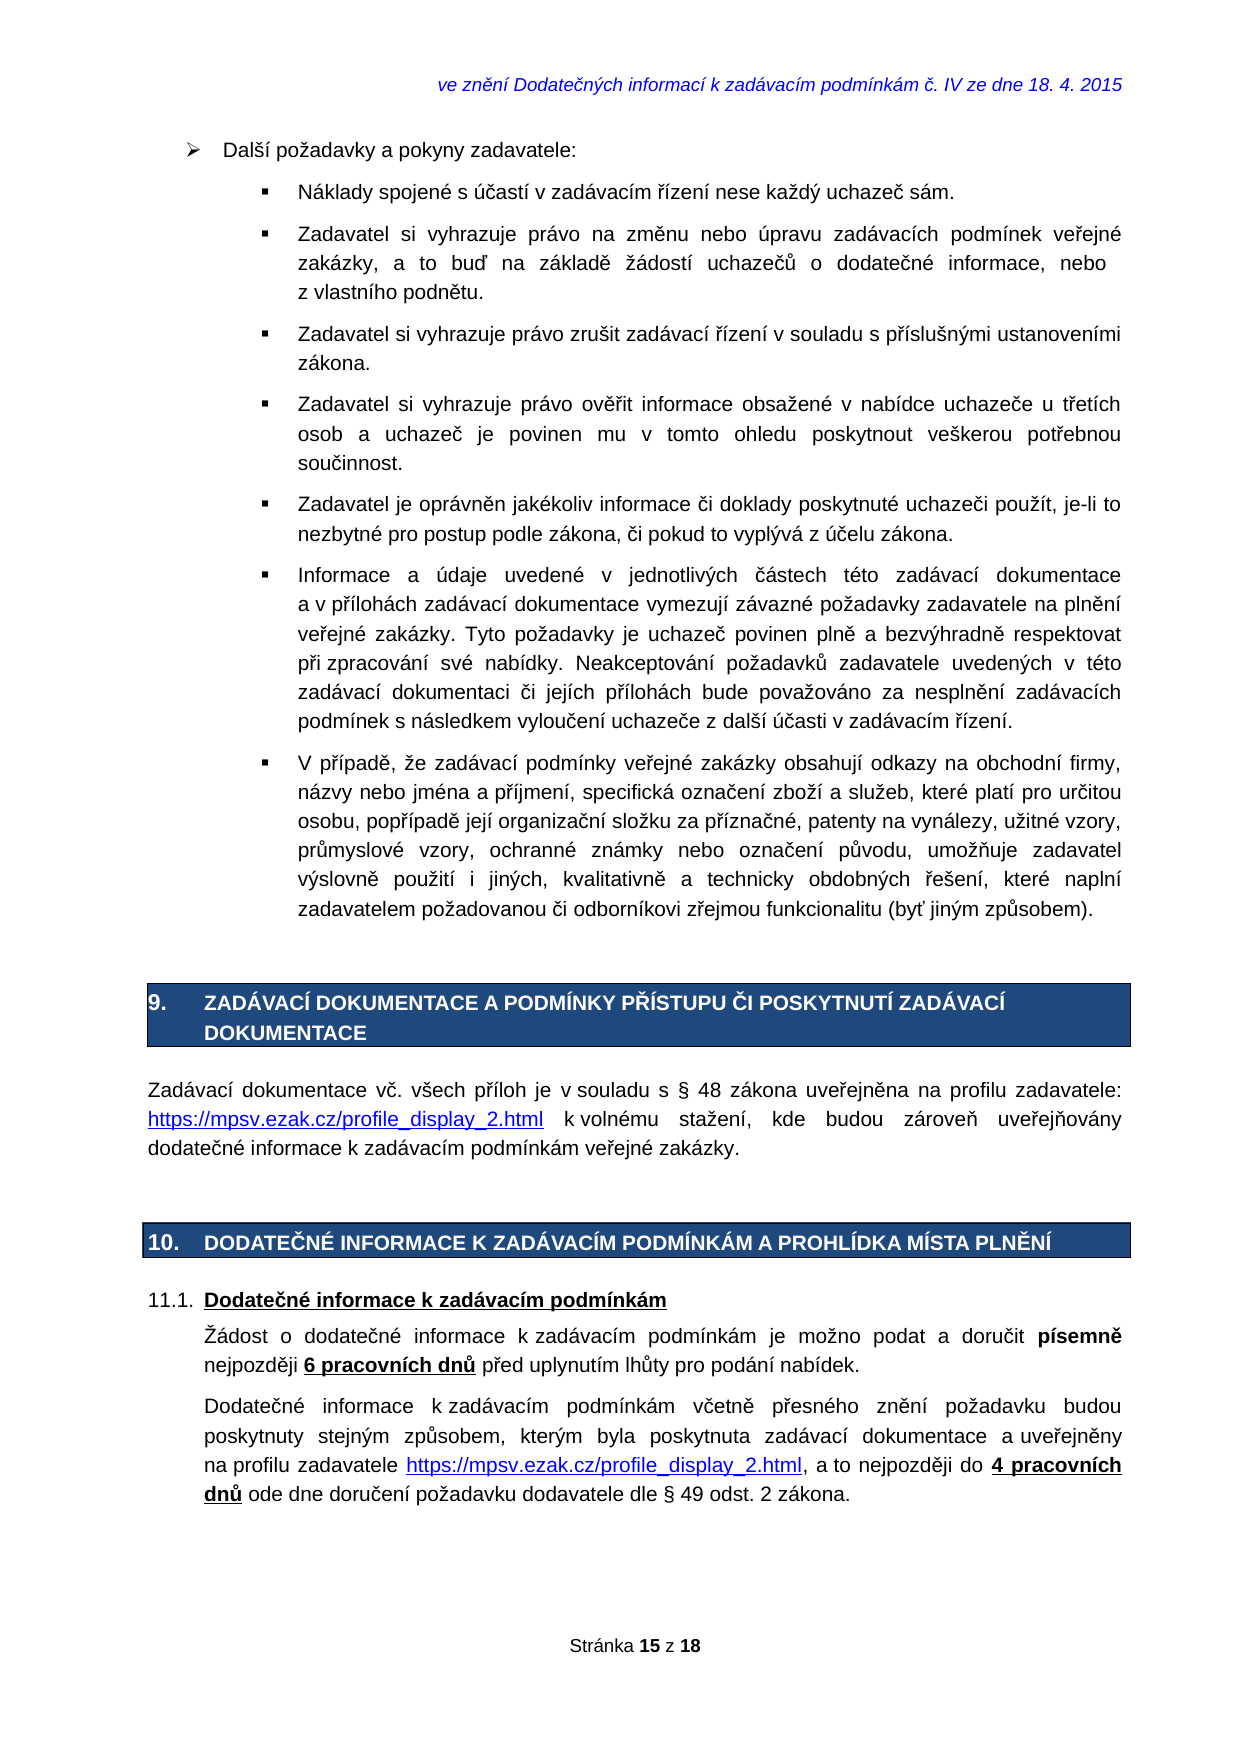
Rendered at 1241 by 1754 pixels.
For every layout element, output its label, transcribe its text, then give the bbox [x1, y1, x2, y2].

list Další požadavky a pokyny zadavatele: [185, 133, 1122, 162]
subtitle DODATEČNÉ INFORMACE K ZADÁVACÍM PODMÍNKÁM a prohlídka místa plnění [144, 1224, 1130, 1257]
list Zadavatel si vyhrazuje právo ověřit informace obsažené v nabídce uchazeče u třetích osob a uchazeč je povinen mu v tomto ohledu poskytnout veškerou potřebnou součinnost. [260, 387, 1122, 474]
text Zadávací dokumentace vč. všech příloh je v souladu s § 48 zákona uveřejněna na profilu zadavatele: https://mpsv.ezak.cz/profile_display_2.html k volnému stažení, kde budou zároveň uveřejňovány dodatečné informace k zadávacím podmínkám veřejné zakázky. [148, 1072, 1122, 1160]
subtitle zadávací dokumentace a podmínky přístupu či poskytnutí zadávací dokumentace [148, 984, 1130, 1046]
list Zadavatel si vyhrazuje právo na změnu nebo úpravu zadávacích podmínek veřejné zakázky, a to buď na základě žádostí uchazečů o dodatečné informace, nebo z vlastního podnětu. [260, 216, 1122, 304]
list Náklady spojené s účastí v zadávacím řízení nese každý uchazeč sám. [260, 174, 1122, 204]
list Žádost o dodatečné informace k zadávacím podmínkám je možno podat a doručit písemně nejpozději 6 pracovních dnů před uplynutím lhůty pro podání nabídek. [204, 1318, 1122, 1377]
list Dodatečné informace k zadávacím podmínkám [148, 1283, 1120, 1312]
list Zadavatel si vyhrazuje právo zrušit zadávací řízení v souladu s příslušnými ustanoveními zákona. [260, 316, 1122, 374]
list V případě, že zadávací podmínky veřejné zakázky obsahují odkazy na obchodní firmy, názvy nebo jména a příjmení, specifická označení zboží a služeb, které platí pro určitou osobu, popřípadě její organizační složku za příznačné, patenty na vynálezy, užitné vzory, průmyslové vzory, ochranné známky nebo označení původu, umožňuje zadavatel výslovně použití i jiných, kvalitativně a technicky obdobných řešení, které naplní zadavatelem požadovanou či odborníkovi zřejmou funkcionalitu (byť jiným způsobem). [260, 745, 1122, 920]
list Informace a údaje uvedené v jednotlivých částech této zadávací dokumentace a v přílohách zadávací dokumentace vymezují závazné požadavky zadavatele na plnění veřejné zakázky. Tyto požadavky je uchazeč povinen plně a bezvýhradně respektovat při zpracování své nabídky. Neakceptování požadavků zadavatele uvedených v této zadávací dokumentaci či jejích přílohách bude považováno za nesplnění zadávacích podmínek s následkem vyloučení uchazeče z další účasti v zadávacím řízení. [260, 558, 1122, 733]
list Dodatečné informace k zadávacím podmínkám včetně přesného znění požadavku budou poskytnuty stejným způsobem, kterým byla poskytnuta zadávací dokumentace a uveřejněny na profilu zadavatele https://mpsv.ezak.cz/profile_display_2.html, a to nejpozději do 4 pracovních dnů ode dne doručení požadavku dodavatele dle § 49 odst. 2 zákona. [204, 1389, 1122, 1506]
list Zadavatel je oprávněn jakékoliv informace či doklady poskytnuté uchazeči použít, je-li to nezbytné pro postup podle zákona, či pokud to vyplývá z účelu zákona. [260, 487, 1122, 545]
